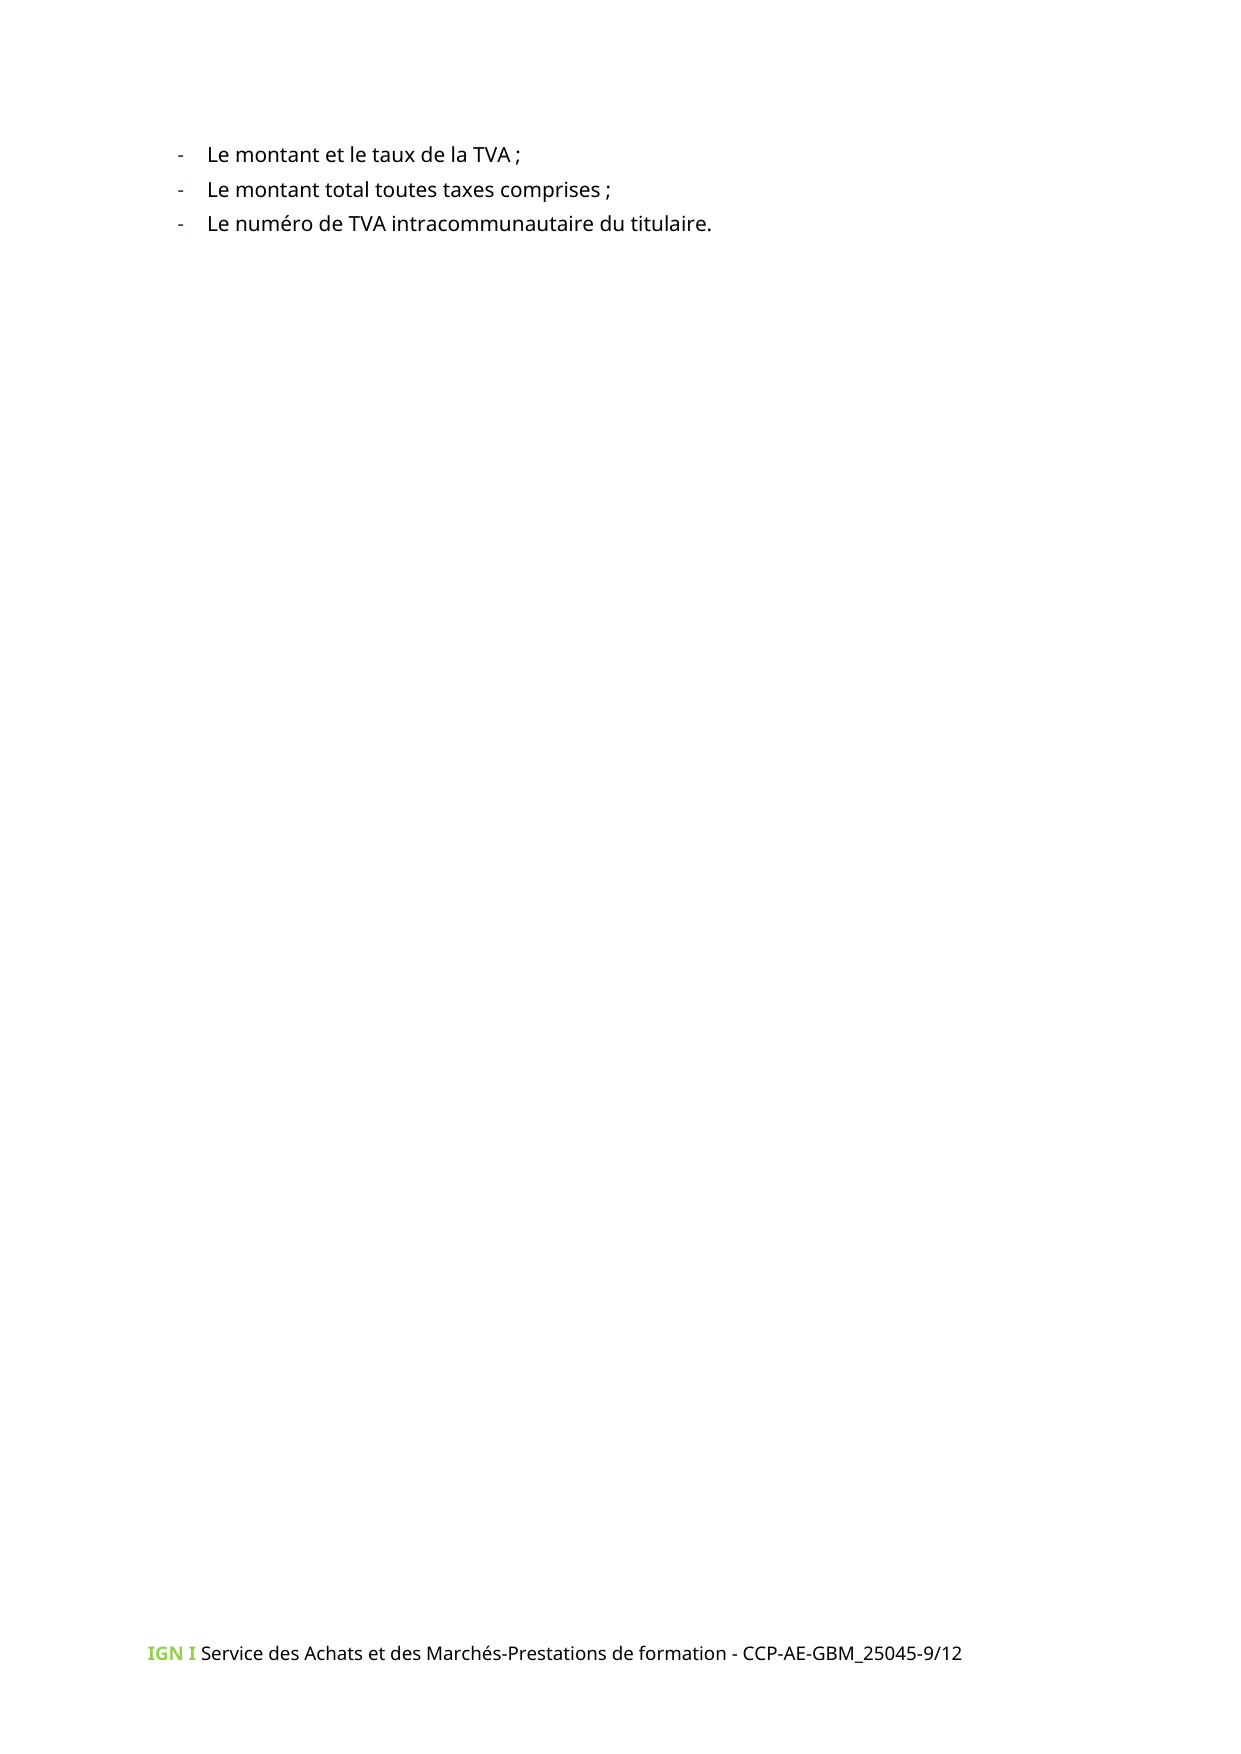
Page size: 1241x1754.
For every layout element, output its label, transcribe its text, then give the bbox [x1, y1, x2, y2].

list Le montant total toutes taxes comprises ; [177, 175, 1092, 203]
list Le numéro de TVA intracommunautaire du titulaire. [177, 209, 1092, 238]
list Le montant et le taux de la TVA ; [177, 140, 1092, 169]
